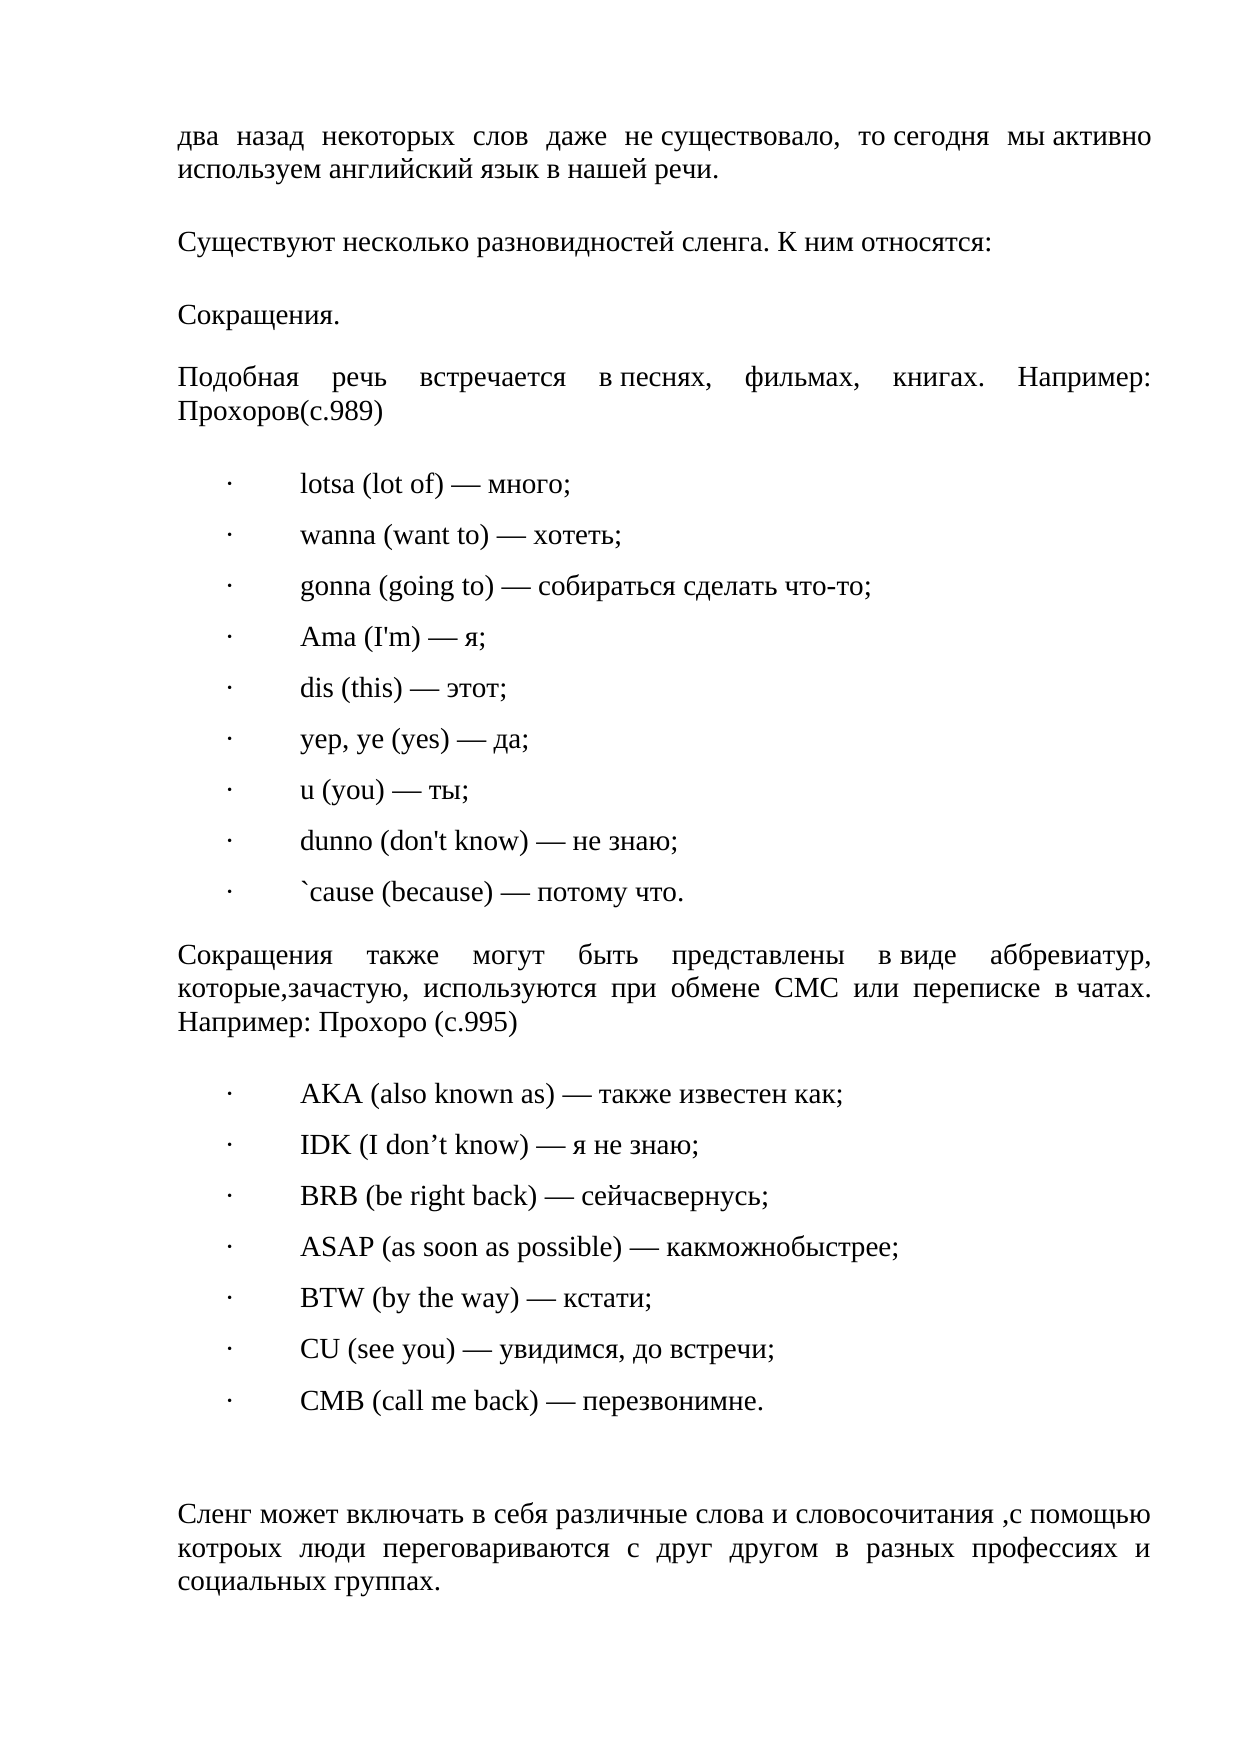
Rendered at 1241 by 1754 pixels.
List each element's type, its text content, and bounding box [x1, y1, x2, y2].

text Сокращения также могут быть представлены в виде аббревиатур, которые,зачастую, используются при обмене СМС или переписке в чатах. Например: Прохоро (с.995) [177, 937, 1152, 1037]
text Существуют несколько разновидностей сленга. К ним относятся: [177, 224, 1152, 258]
text · ASAP (as soon as possible) — какможнобыстрее; [224, 1229, 1152, 1263]
text · BRB (be right back) — сейчасвернусь; [224, 1178, 1152, 1212]
text Сокращения. [177, 297, 1152, 330]
text · dunno (don't know) — не знаю; [224, 823, 1152, 857]
text Подобная речь встречается в песнях, фильмах, книгах. Например: Прохоров(с.989) [177, 359, 1152, 427]
text · CU (see you) — увидимся, до встречи; [224, 1332, 1152, 1365]
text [177, 118, 1152, 185]
text · BTW (by the way) — кстати; [224, 1281, 1152, 1314]
text · wanna (want to) — хотеть; [224, 517, 1152, 550]
text · dis (this) — этот; [224, 670, 1152, 703]
text · lotsa (lot of) — много; [224, 466, 1152, 499]
text Сленг может включать в себя различные слова и словосочитания ,с помощью котроых люди переговариваются с друг другом в разных профессиях и социальных группах. [177, 1496, 1152, 1597]
text · `cause (because) — потому что. [224, 874, 1152, 908]
text · CMB (call me back) — перезвонимне. [224, 1383, 1152, 1416]
text · AKA (also known as) — также известен как; [224, 1076, 1152, 1110]
text · Ama (I'm) — я; [224, 619, 1152, 652]
text · IDK (I don’t know) — я не знаю; [224, 1127, 1152, 1161]
text · gonna (going to) — собираться сделать что-то; [224, 568, 1152, 601]
text · u (you) — ты; [224, 772, 1152, 806]
text · yep, ye (yes) — да; [224, 721, 1152, 754]
